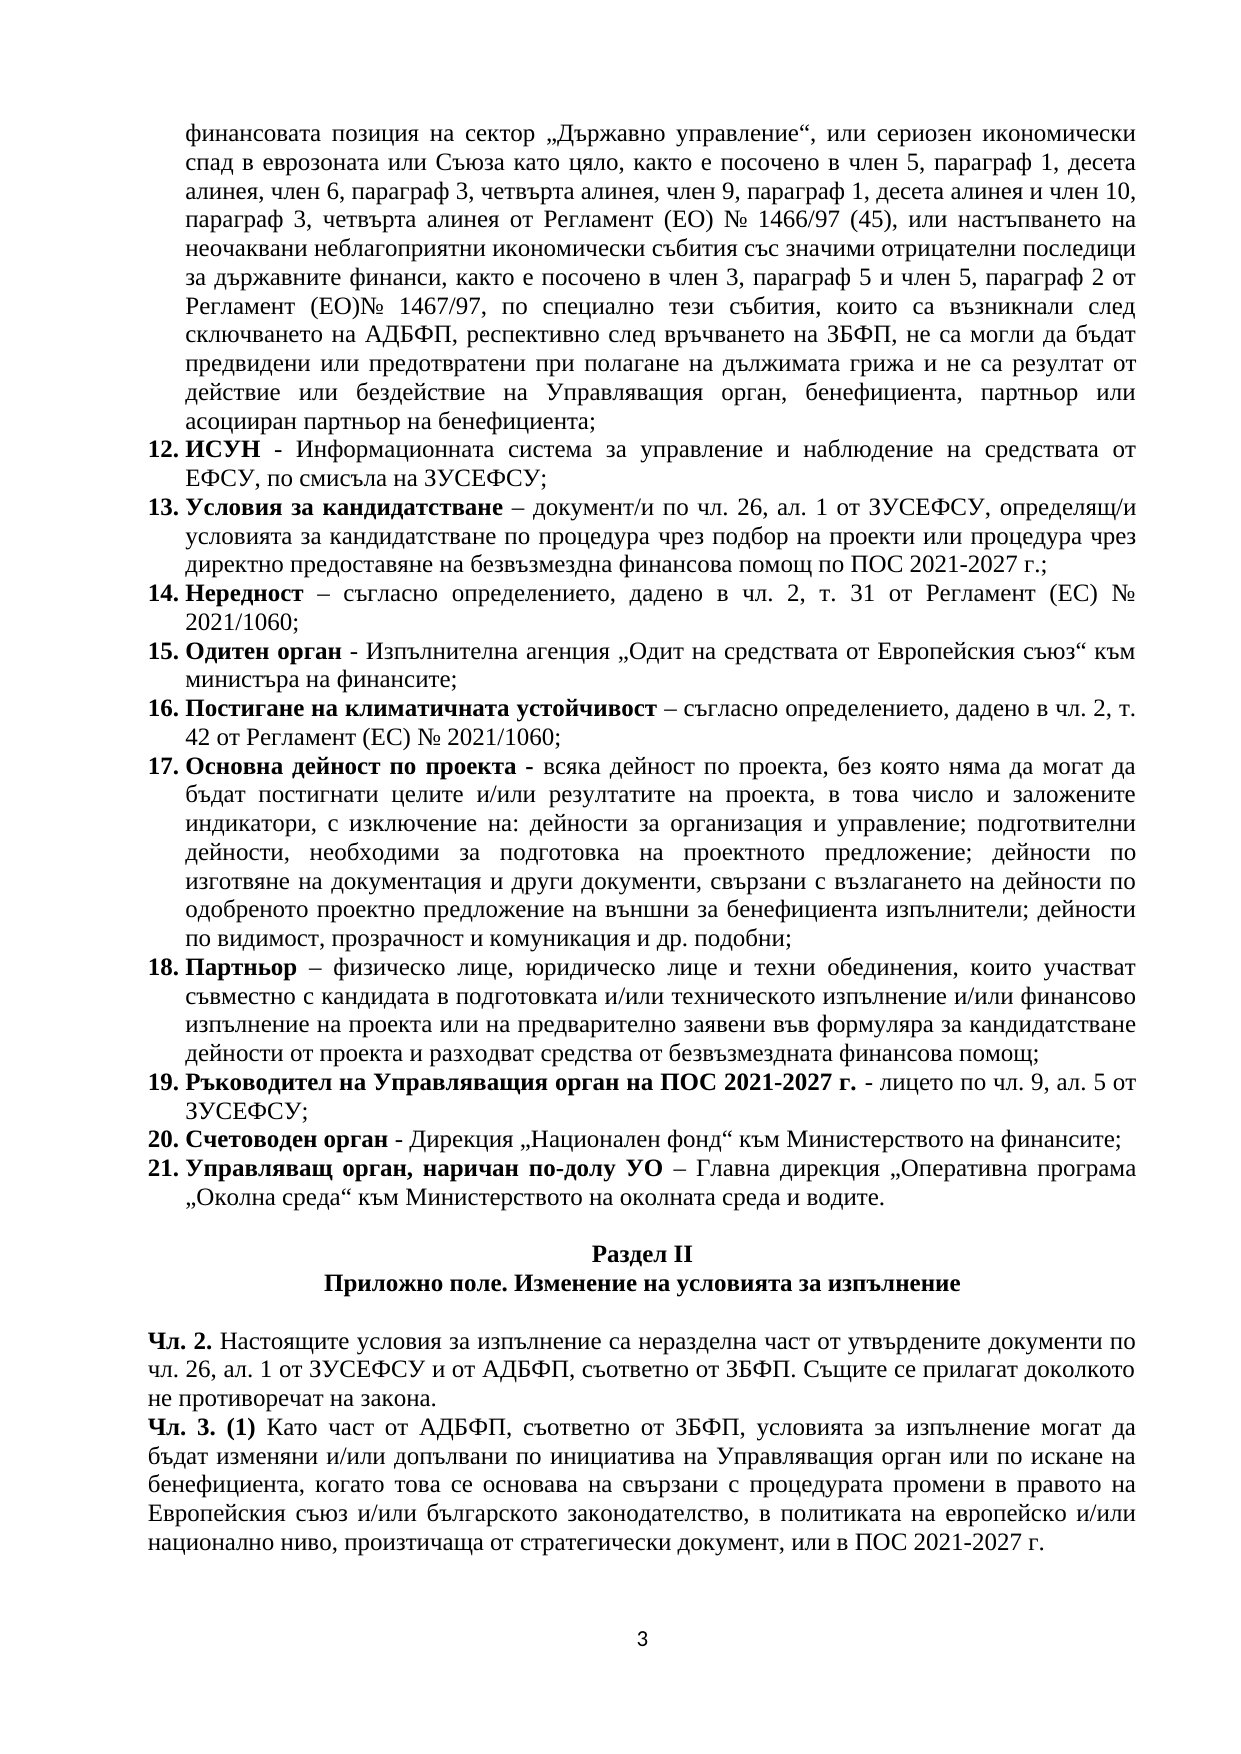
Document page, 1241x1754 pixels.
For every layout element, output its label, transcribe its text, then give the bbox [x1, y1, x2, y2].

list Управляващ орган, наричан по-долу УО – Главна дирекция „Оперативна програма „Околна среда“ към Министерството на околната среда и водите. [148, 1153, 1137, 1211]
text Приложно поле. Изменение на условията за изпълнение [148, 1268, 1137, 1297]
list Условия за кандидатстване – документ/и по чл. 26, ал. 1 от ЗУСЕФСУ, определящ/и условията за кандидатстване по процедура чрез подбор на проекти или процедура чрез директно предоставяне на безвъзмездна финансова помощ по ПОС 2021-2027 г.; [148, 492, 1137, 578]
list Ръководител на Управляващия орган на ПОС 2021-2027 г. - лицето по чл. 9, ал. 5 от ЗУСЕФСУ; [148, 1067, 1137, 1124]
list ИСУН - Информационната система за управление и наблюдение на средствата от ЕФСУ, по смисъла на ЗУСЕФСУ; [148, 434, 1137, 492]
list Основна дейност по проекта - всяка дейност по проекта, без която няма да могат да бъдат постигнати целите и/или резултатите на проекта, в това число и заложените индикатори, с изключение на: дейности за организация и управление; подготвителни дейности, необходими за подготовка на проектното предложение; дейности по изготвяне на документация и други документи, свързани с възлагането на дейности по одобреното проектно предложение на външни за бенефициента изпълнители; дейности по видимост, прозрачност и комуникация и др. подобни; [148, 751, 1137, 952]
text Чл. 2. Настоящите условия за изпълнение са неразделна част от утвърдените документи по чл. 26, ал. 1 от ЗУСЕФСУ и от АДБФП, съответно от ЗБФП. Същите се прилагат доколкото не противоречат на закона. [148, 1326, 1137, 1412]
list Нередност – съгласно определението, дадено в чл. 2, т. 31 от Регламент (ЕС) № 2021/1060; [148, 578, 1137, 636]
text Раздел II [148, 1239, 1137, 1268]
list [148, 118, 1137, 434]
list Счетоводен орган - Дирекция „Национален фонд“ към Министерството на финансите; [148, 1124, 1137, 1153]
list Партньор – физическо лице, юридическо лице и техни обединения, които участват съвместно с кандидата в подготовката и/или техническото изпълнение и/или финансово изпълнение на проекта или на предварително заявени във формуляра за кандидатстване дейности от проекта и разходват средства от безвъзмездната финансова помощ; [148, 952, 1137, 1067]
list Одитен орган - Изпълнителна агенция „Одит на средствата от Европейския съюз“ към министъра на финансите; [148, 636, 1137, 693]
text Чл. 3. (1) Като част от АДБФП, съответно от ЗБФП, условията за изпълнение могат да бъдат изменяни и/или допълвани по инициатива на Управляващия орган или по искане на бенефициента, когато това се основава на свързани с процедурата промени в правото на Европейския съюз и/или българското законодателство, в политиката на европейско и/или национално ниво, произтичаща от стратегически документ, или в ПОС 2021-2027 г. [148, 1412, 1137, 1556]
list Постигане на климатичната устойчивост – съгласно определението, дадено в чл. 2, т. 42 от Регламент (ЕС) № 2021/1060; [148, 693, 1137, 751]
